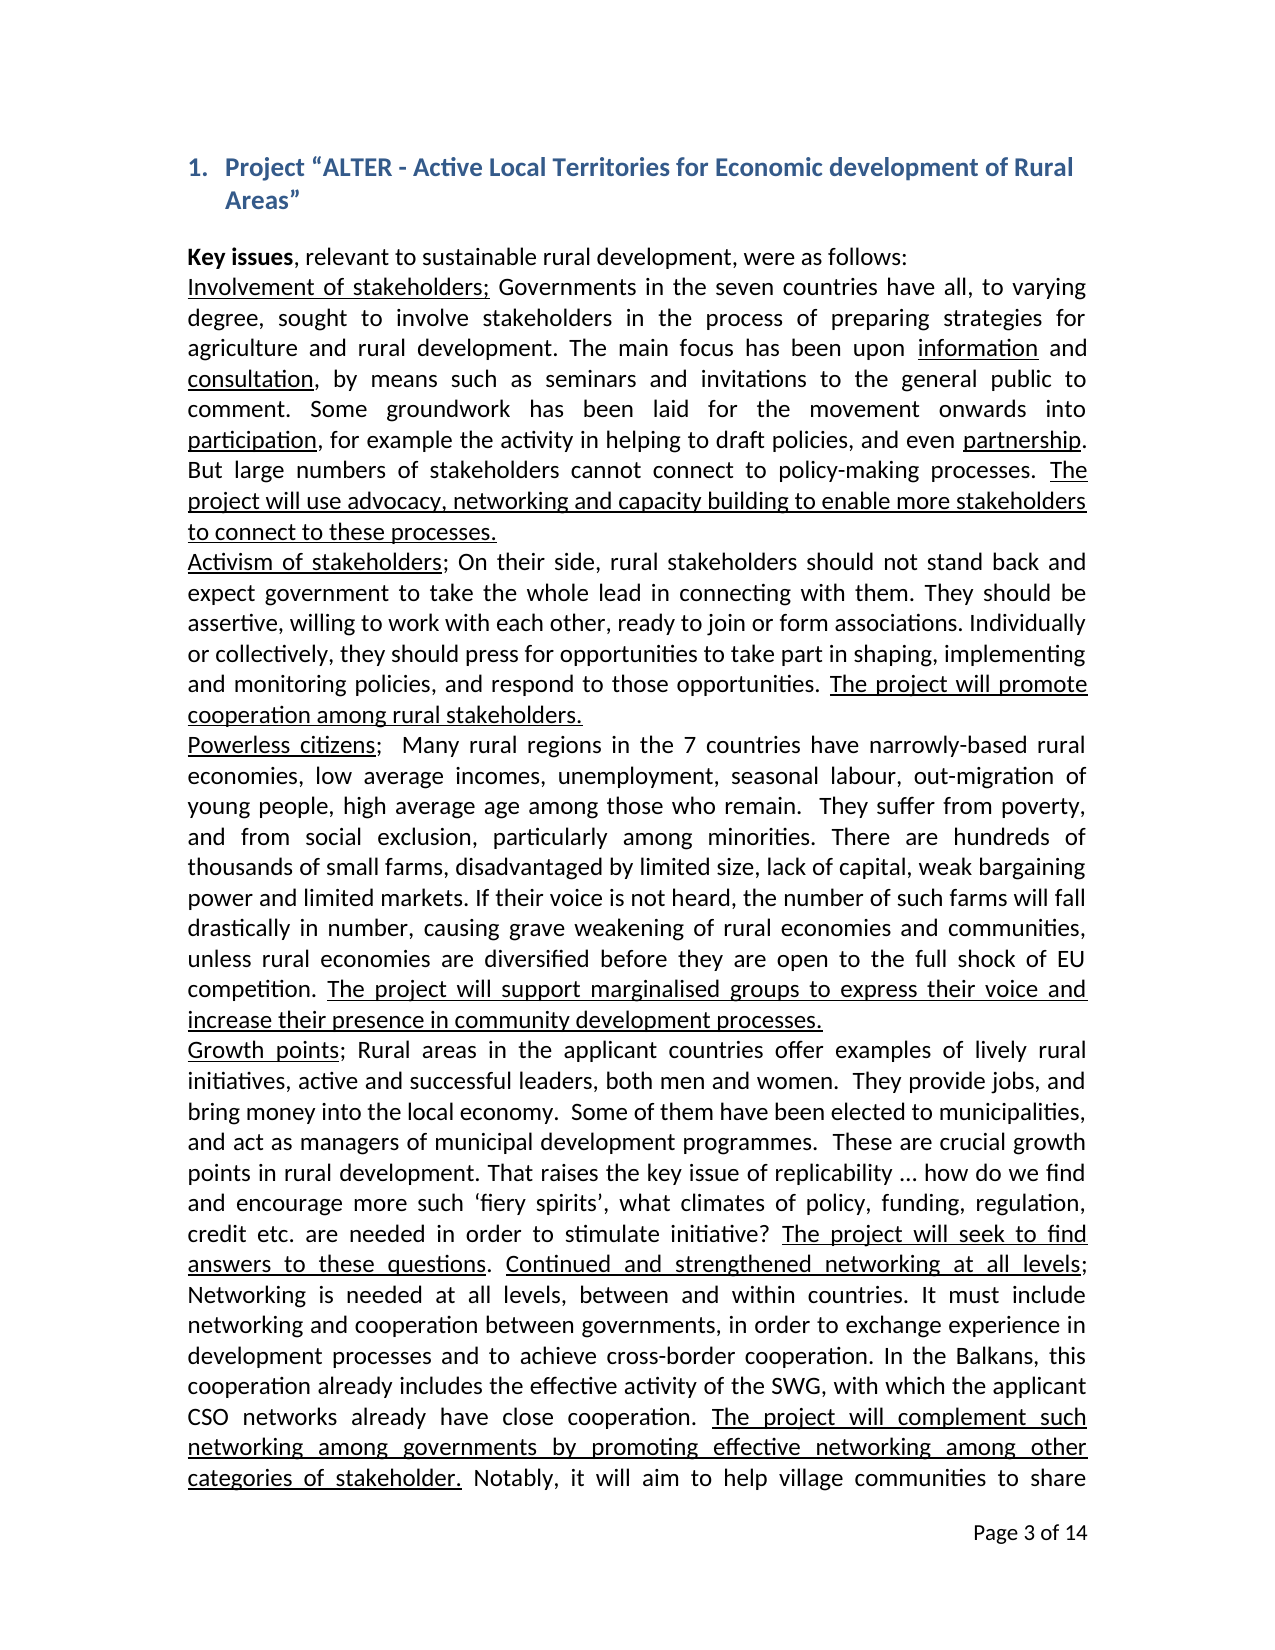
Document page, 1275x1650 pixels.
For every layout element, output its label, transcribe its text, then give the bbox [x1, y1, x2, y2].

subtitle Project “ALTER - Active Local Territories for Economic development of Rural Areas” [187, 150, 1087, 216]
text Key issues, relevant to sustainable rural development, were as follows: [187, 241, 1087, 272]
text Involvement of stakeholders; Governments in the seven countries have all, to varying degree, sought to involve stakeholders in the process of preparing strategies for agriculture and rural development. The main focus has been upon information and consultation, by means such as seminars and invitations to the general public to comment. Some groundwork has been laid for the movement onwards into participation, for example the activity in helping to draft policies, and even partnership. But large numbers of stakeholders cannot connect to policy-making processes. The project will use advocacy, networking and capacity building to enable more stakeholders to connect to these processes. [187, 272, 1087, 511]
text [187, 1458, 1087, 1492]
text Powerless citizens; Many rural regions in the 7 countries have narrowly-based rural economies, low average incomes, unemployment, seasonal labour, out-migration of young people, high average age among those who remain. They suffer from poverty, and from social exclusion, particularly among minorities. There are hundreds of thousands of small farms, disadvantaged by limited size, lack of capital, weak bargaining power and limited markets. If their voice is not heard, the number of such farms will fall drastically in number, causing grave weakening of rural economies and communities, unless rural economies are diversified before they are open to the full shock of EU competition. The project will support marginalised groups to express their voice and increase their presence in community development processes. [187, 729, 1087, 1034]
text Activism of stakeholders; On their side, rural stakeholders should not stand back and expect government to take the whole lead in connecting with them. They should be assertive, willing to work with each other, ready to join or form associations. Individually or collectively, they should press for opportunities to take part in shaping, implementing and monitoring policies, and respond to those opportunities. The project will promote cooperation among rural stakeholders. [187, 546, 1087, 729]
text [187, 1034, 1087, 1457]
